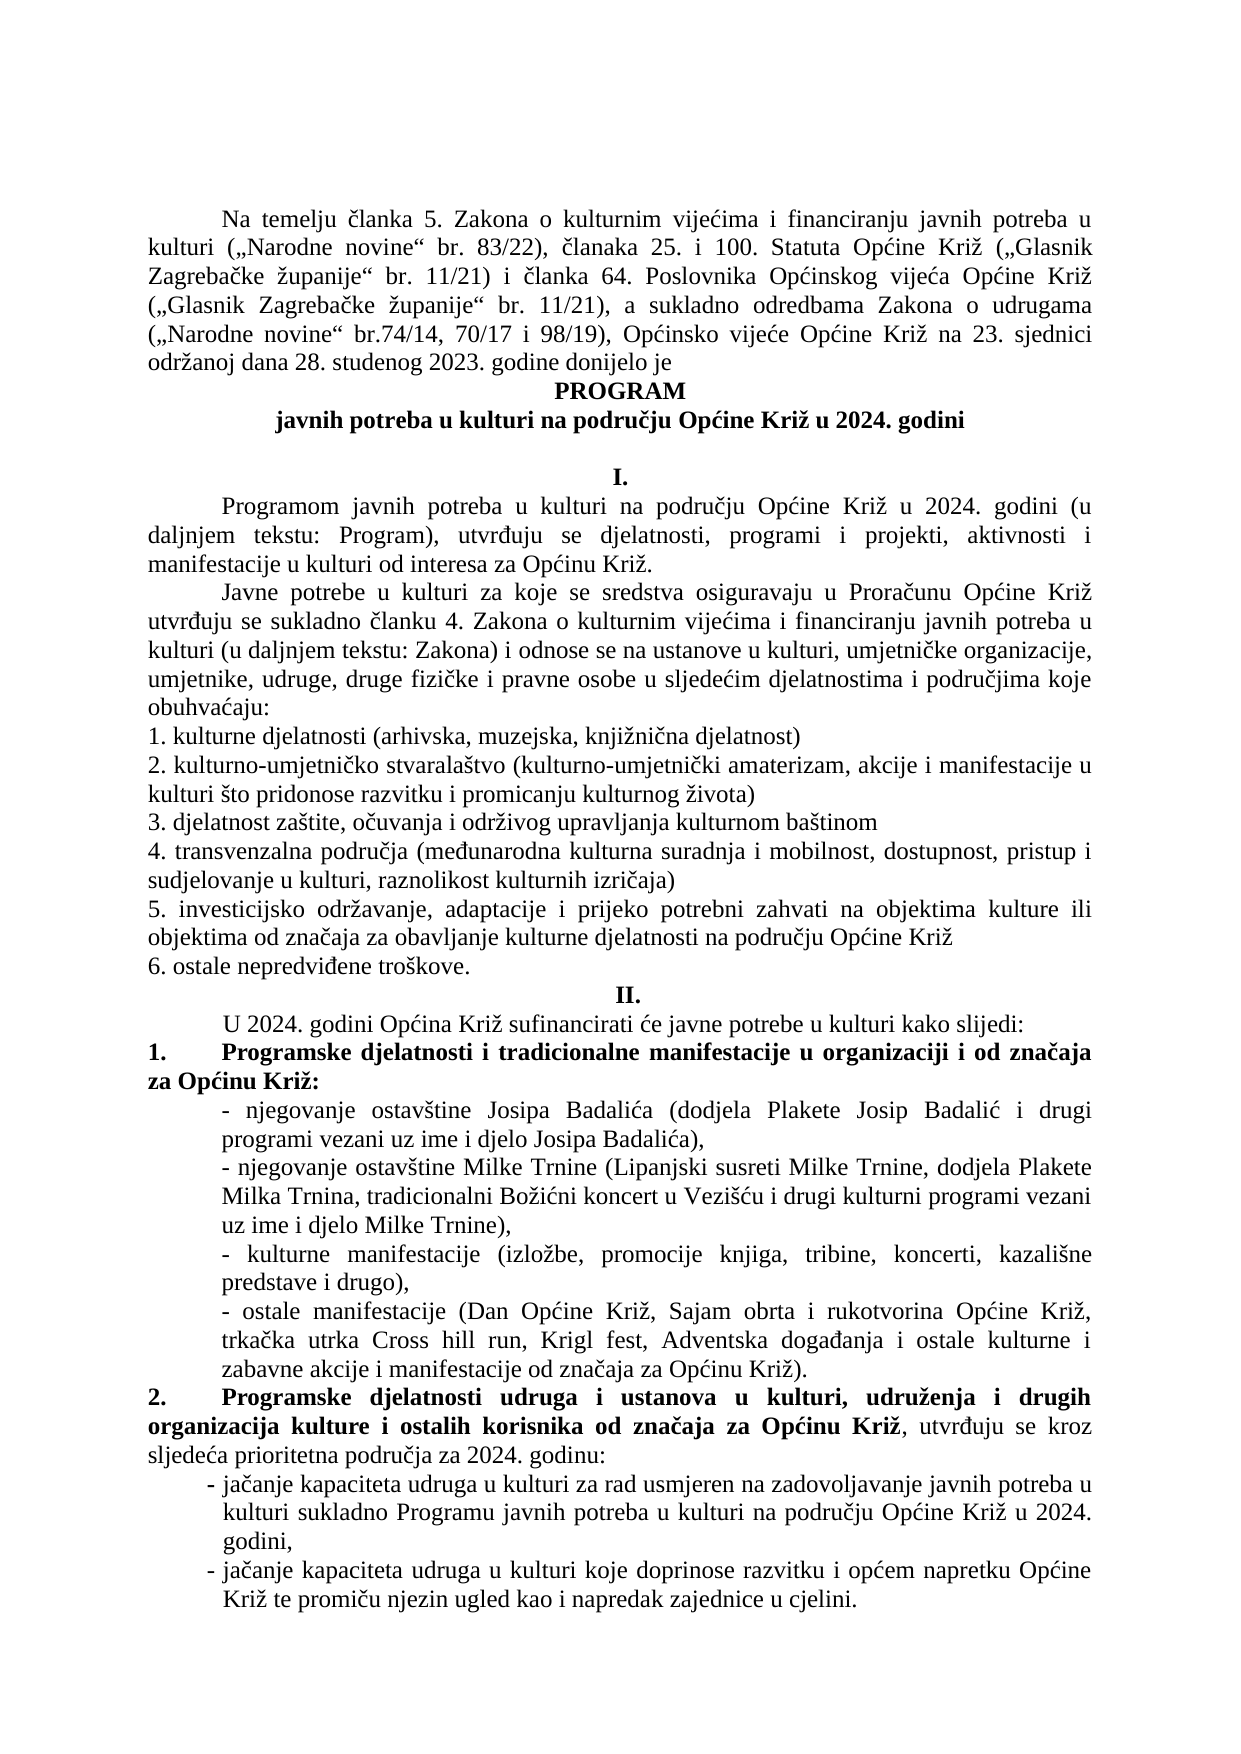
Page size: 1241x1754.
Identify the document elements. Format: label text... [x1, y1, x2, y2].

text - njegovanje ostavštine Milke Trnine (Lipanjski susreti Milke Trnine, dodjela Plakete Milka Trnina, tradicionalni Božićni koncert u Vezišću i drugi kulturni programi vezani uz ime i djelo Milke Trnine), [221, 1152, 1093, 1239]
list Na temelju članka 5. Zakona o kulturnim vijećima i financiranju javnih potreba u kulturi („Narodne novine“ br. 83/22), članaka 25. i 100. Statuta Općine Križ („Glasnik Zagrebačke županije“ br. 11/21) i članka 64. Poslovnika Općinskog vijeća Općine Križ („Glasnik Zagrebačke županije“ br. 11/21), a sukladno odredbama Zakona o udrugama („Narodne novine“ br.74/14, 70/17 i 98/19), Općinsko vijeće Općine Križ na 23. sjednici održanoj dana 28. studenog 2023. godine donijelo je [148, 204, 1093, 376]
text - njegovanje ostavštine Josipa Badalića (dodjela Plakete Josip Badalić i drugi programi vezani uz ime i djelo Josipa Badalića), [221, 1095, 1093, 1152]
list jačanje kapaciteta udruga u kulturi koje doprinose razvitku i općem napretku Općine Križ te promiču njezin ugled kao i napredak zajednice u cjelini. [207, 1555, 1093, 1612]
list Programom javnih potreba u kulturi na području Općine Križ u 2024. godini (u daljnjem tekstu: Program), utvrđuju se djelatnosti, programi i projekti, aktivnosti i manifestacije u kulturi od interesa za Općinu Križ. [148, 491, 1093, 577]
list 2. kulturno-umjetničko stvaralaštvo (kulturno-umjetnički amaterizam, akcije i manifestacije u kulturi što pridonose razvitku i promicanju kulturnog života) [148, 750, 1093, 807]
text - kulturne manifestacije (izložbe, promocije knjiga, tribine, koncerti, kazališne predstave i drugo), [221, 1239, 1093, 1296]
text - ostale manifestacije (Dan Općine Križ, Sajam obrta i rukotvorina Općine Križ, trkačka utrka Cross hill run, Krigl fest, Adventska događanja i ostale kulturne i zabavne akcije i manifestacije od značaja za Općinu Križ). [221, 1296, 1093, 1382]
list Programske djelatnosti udruga i ustanova u kulturi, udruženja i drugih organizacija kulture i ostalih korisnika od značaja za Općinu Križ, utvrđuju se kroz sljedeća prioritetna područja za 2024. godinu: [148, 1382, 1093, 1469]
list Javne potrebe u kulturi za koje se sredstva osiguravaju u Proračunu Općine Križ utvrđuju se sukladno članku 4. Zakona o kulturnim vijećima i financiranju javnih potreba u kulturi (u daljnjem tekstu: Zakona) i odnose se na ustanove u kulturi, umjetničke organizacije, umjetnike, udruge, druge fizičke i pravne osobe u sljedećim djelatnostima i područjima koje obuhvaćaju: [148, 577, 1093, 721]
list PROGRAM [148, 376, 1093, 405]
list javnih potreba u kulturi na području Općine Križ u 2024. godini [148, 405, 1093, 434]
list U 2024. godini Općina Križ sufinancirati će javne potrebe u kulturi kako slijedi: [148, 1009, 1093, 1037]
list I. [148, 462, 1093, 491]
list 5. investicijsko održavanje, adaptacije i prijeko potrebni zahvati na objektima kulture ili objektima od značaja za obavljanje kulturne djelatnosti na području Općine Križ [148, 894, 1093, 951]
list 1. kulturne djelatnosti (arhivska, muzejska, knjižnična djelatnost) [148, 721, 1093, 750]
list Programske djelatnosti i tradicionalne manifestacije u organizaciji i od značaja za Općinu Križ: [148, 1037, 1093, 1095]
list 4. transvenzalna područja (međunarodna kulturna suradnja i mobilnost, dostupnost, pristup i sudjelovanje u kulturi, raznolikost kulturnih izričaja) [148, 836, 1093, 894]
list II. [148, 980, 1093, 1009]
list jačanje kapaciteta udruga u kulturi za rad usmjeren na zadovoljavanje javnih potreba u kulturi sukladno Programu javnih potreba u kulturi na području Općine Križ u 2024. godini, [207, 1469, 1093, 1555]
list 3. djelatnost zaštite, očuvanja i održivog upravljanja kulturnom baštinom [148, 807, 1093, 836]
list 6. ostale nepredviđene troškove. [148, 951, 1093, 980]
